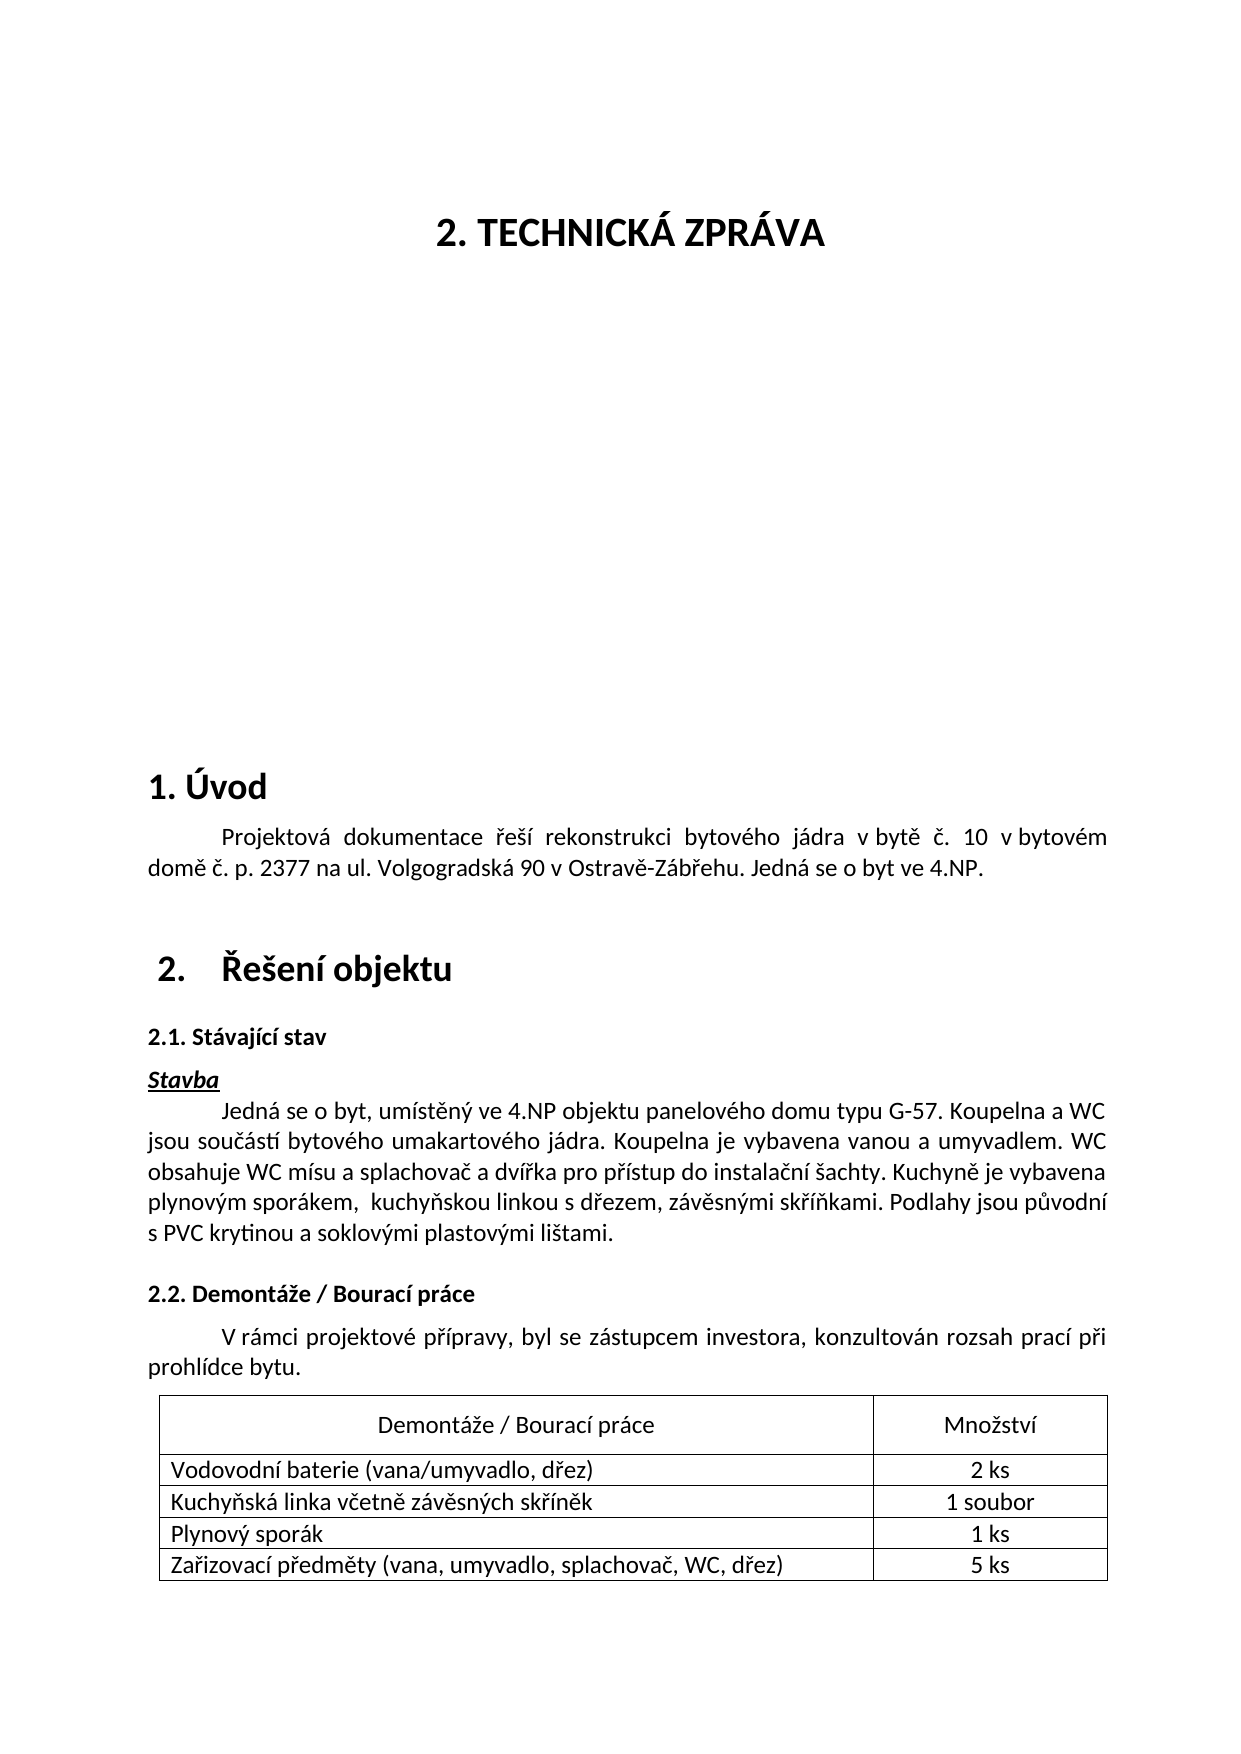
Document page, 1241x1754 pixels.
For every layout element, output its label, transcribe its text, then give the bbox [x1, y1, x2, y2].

text 2.2. Demontáže / Bourací práce [148, 1278, 1107, 1308]
text 1. Úvod [148, 763, 1107, 809]
table_cell 1 soubor [874, 1486, 1107, 1517]
text V rámci projektové přípravy, byl se zástupcem investora, konzultován rozsah prací při prohlídce bytu. [148, 1321, 1107, 1382]
text 2. TECHNICKÁ ZPRÁVA [148, 206, 1107, 256]
text Stavba [148, 1064, 1107, 1095]
table_cell Plynový sporák [160, 1518, 873, 1548]
table_header Demontáže / Bourací práce [160, 1396, 873, 1453]
text Jedná se o byt, umístěný ve 4.NP objektu panelového domu typu G-57. Koupelna a WC jsou součástí bytového umakartového jádra. Koupelna je vybavena vanou a umyvadlem. WC obsahuje WC mísu a splachovač a dvířka pro přístup do instalační šachty. Kuchyně je vybavena plynovým sporákem, kuchyňskou linkou s dřezem, závěsnými skříňkami. Podlahy jsou původní s PVC krytinou a soklovými plastovými lištami. [148, 1095, 1107, 1247]
table_cell 1 ks [874, 1518, 1107, 1548]
table_header Množství [874, 1396, 1107, 1453]
table_cell 5 ks [874, 1549, 1107, 1580]
text 2.1. Stávající stav [148, 1021, 1107, 1052]
table_cell 2 ks [874, 1455, 1107, 1485]
list Řešení objektu [157, 945, 1107, 991]
table_cell Zařizovací předměty (vana, umyvadlo, splachovač, WC, dřez) [160, 1549, 873, 1580]
text Projektová dokumentace řeší rekonstrukci bytového jádra v bytě č. 10 v bytovém domě č. p. 2377 na ul. Volgogradská 90 v Ostravě-Zábřehu. Jedná se o byt ve 4.NP. [148, 821, 1107, 882]
table_cell Vodovodní baterie (vana/umyvadlo, dřez) [160, 1455, 873, 1485]
table_cell Kuchyňská linka včetně závěsných skříněk [160, 1486, 873, 1517]
